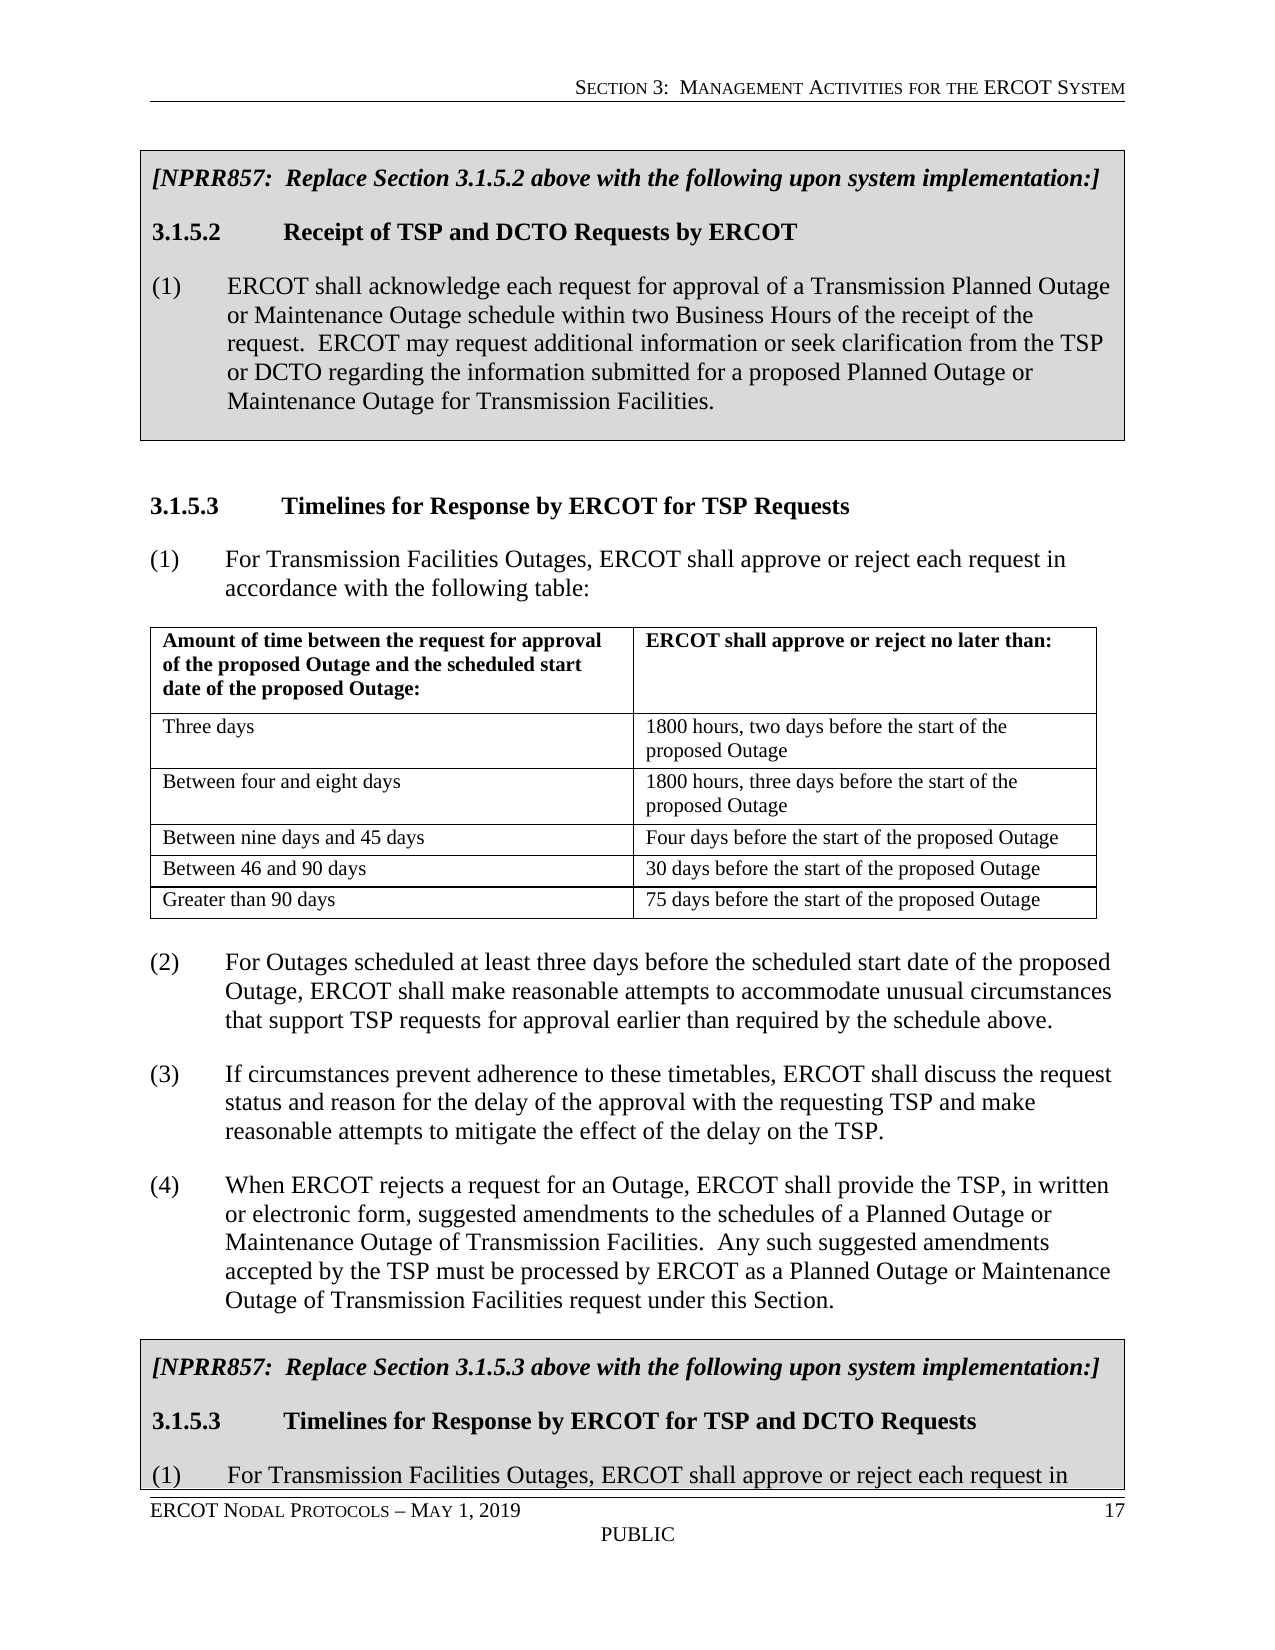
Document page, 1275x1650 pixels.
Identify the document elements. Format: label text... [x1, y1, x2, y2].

table_cell 75 days before the start of the proposed Outage [634, 888, 1096, 918]
table_cell 1800 hours, three days before the start of the proposed Outage [634, 769, 1096, 824]
table_cell Three days [151, 714, 633, 768]
text (1) For Transmission Facilities Outages, ERCOT shall approve or reject each request in accordance with the following table: [150, 544, 1125, 602]
table_cell Between four and eight days [151, 769, 633, 824]
table_header ERCOT shall approve or reject no later than: [634, 628, 1096, 713]
table_cell Four days before the start of the proposed Outage [634, 825, 1096, 855]
text 3.1.5.3 Timelines for Response by ERCOT for TSP Requests [150, 491, 1125, 519]
table_cell 30 days before the start of the proposed Outage [634, 856, 1096, 886]
table_cell 1800 hours, two days before the start of the proposed Outage [634, 714, 1096, 768]
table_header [141, 1340, 1124, 1488]
table_header Amount of time between the request for approval of the proposed Outage and the scheduled start date of the proposed Outage: [151, 628, 633, 713]
text (2) For Outages scheduled at least three days before the scheduled start date of the proposed Outage, ERCOT shall make reasonable attempts to accommodate unusual circumstances that support TSP requests for approval earlier than required by the schedule above. [150, 947, 1125, 1034]
table_cell Between 46 and 90 days [151, 856, 633, 886]
table_header [NPRR857: Replace Section 3.1.5.2 above with the following upon system implementation:] 3.1.5.2 Receipt of TSP and DCTO Requests by ERCOT (1) ERCOT shall acknowledge each request for approval of a Transmission Planned Outage or Maintenance Outage schedule within two Business Hours of the receipt of the request. ERCOT may request additional information or seek clarification from the TSP or DCTO regarding the information submitted for a proposed Planned Outage or Maintenance Outage for Transmission Facilities. [141, 151, 1124, 440]
text (3) If circumstances prevent adherence to these timetables, ERCOT shall discuss the request status and reason for the delay of the approval with the requesting TSP and make reasonable attempts to mitigate the effect of the delay on the TSP. [150, 1059, 1125, 1145]
table_cell Between nine days and 45 days [151, 825, 633, 855]
text (4) When ERCOT rejects a request for an Outage, ERCOT shall provide the TSP, in written or electronic form, suggested amendments to the schedules of a Planned Outage or Maintenance Outage of Transmission Facilities. Any such suggested amendments accepted by the TSP must be processed by ERCOT as a Planned Outage or Maintenance Outage of Transmission Facilities request under this Section. [150, 1170, 1125, 1314]
table_cell Greater than 90 days [151, 888, 633, 918]
